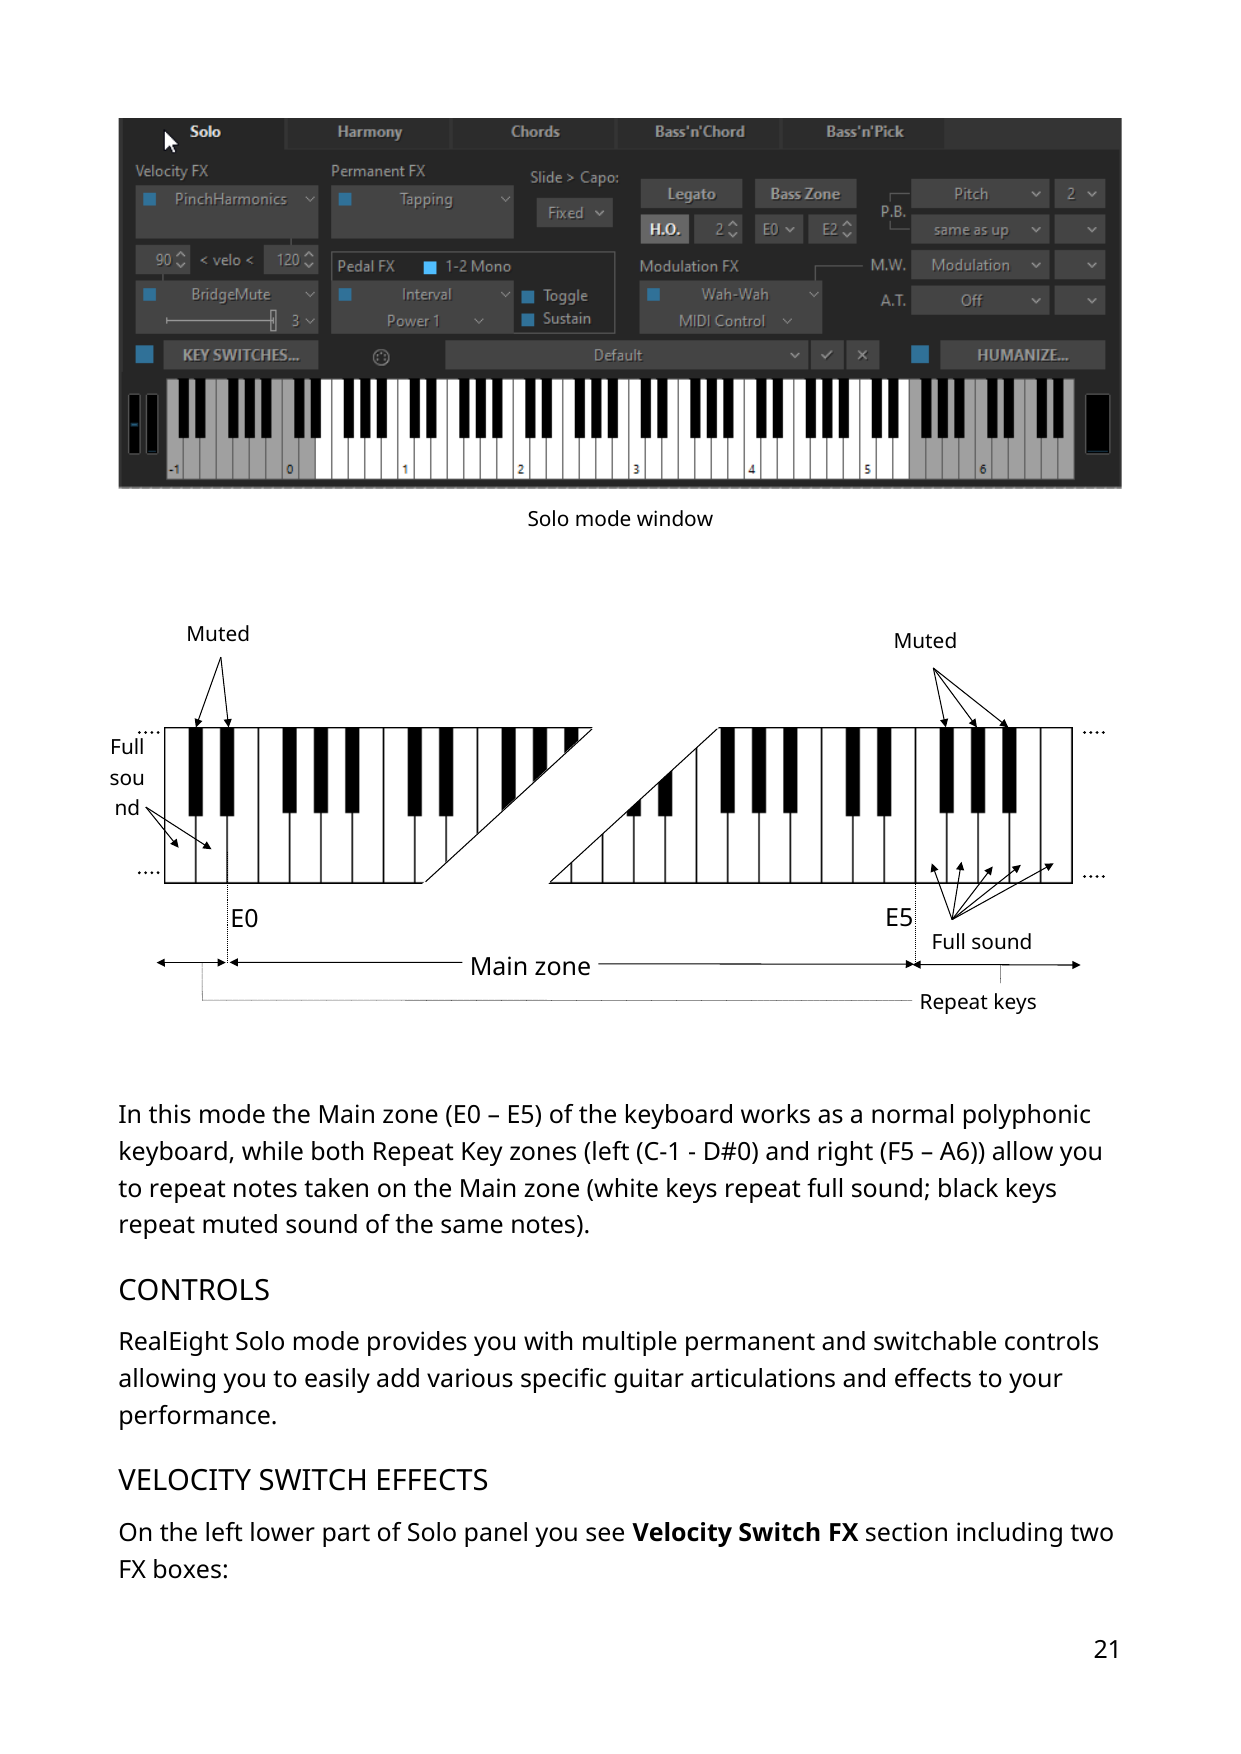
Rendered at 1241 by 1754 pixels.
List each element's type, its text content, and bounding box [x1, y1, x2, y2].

subtitle Velocity Switch Effects [118, 1459, 1122, 1499]
text In this mode the Main zone (E0 – E5) of the keyboard works as a normal polyphonic keyboard, while both Repeat Key zones (left (C-1 - D#0) and right (F5 – A6)) allow you to repeat notes taken on the Main zone (white keys repeat full sound; black keys repeat muted sound of the same notes). [118, 1097, 1122, 1241]
text RealEight Solo mode provides you with multiple permanent and switchable controls allowing you to easily add various specific guitar articulations and effects to your performance. [118, 1324, 1122, 1432]
text Solo mode window [118, 504, 1122, 532]
text On the left lower part of Solo panel you see Velocity Switch FX section including two FX boxes: [118, 1515, 1122, 1586]
picture [164, 727, 591, 884]
subtitle Controls [118, 1269, 1122, 1308]
picture [118, 118, 1122, 489]
picture [550, 727, 1073, 884]
